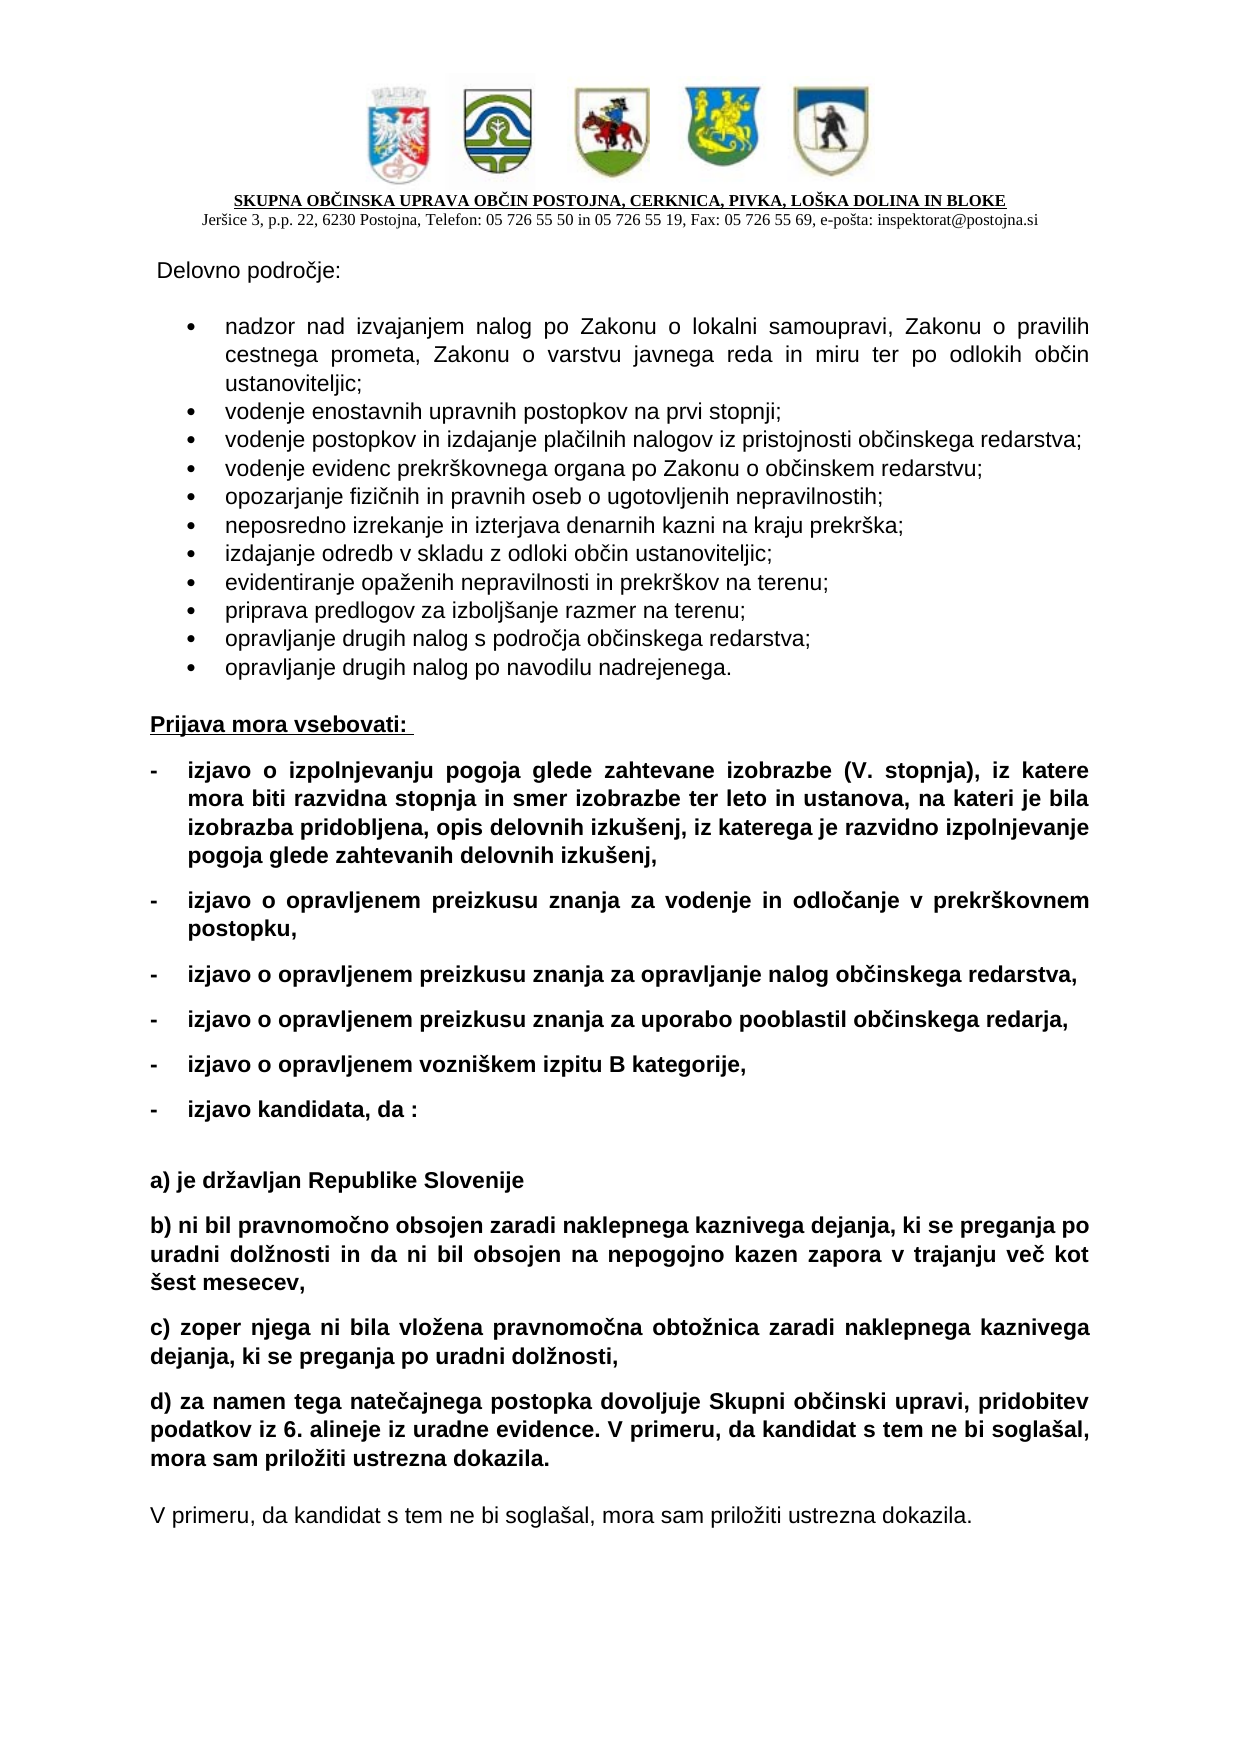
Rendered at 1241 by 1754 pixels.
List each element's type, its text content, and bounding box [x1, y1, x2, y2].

list evidentiranje opaženih nepravilnosti in prekrškov na terenu; [187, 568, 1090, 595]
list vodenje postopkov in izdajanje plačilnih nalogov iz pristojnosti občinskega redarstva; [187, 426, 1090, 453]
text V primeru, da kandidat s tem ne bi soglašal, mora sam priložiti ustrezna dokazila. [150, 1502, 1090, 1529]
picture [566, 76, 650, 191]
list neposredno izrekanje in izterjava denarnih kazni na kraju prekrška; [187, 512, 1090, 538]
list nadzor nad izvajanjem nalog po Zakonu o lokalni samoupravi, Zakonu o pravilih cestnega prometa, Zakonu o varstvu javnega reda in miru ter po odlokih občin ustanoviteljic; [187, 313, 1090, 396]
list opravljanje drugih nalog s področja občinskega redarstva; [187, 625, 1090, 652]
list vodenje evidenc prekrškovnega organa po Zakonu o občinskem redarstvu; [187, 455, 1090, 481]
list opozarjanje fizičnih in pravnih oseb o ugotovljenih nepravilnostih; [187, 483, 1090, 509]
list vodenje enostavnih upravnih postopkov na prvi stopnji; [187, 398, 1090, 424]
text d) za namen tega natečajnega postopka dovoljuje Skupni občinski upravi, pridobitev podatkov iz 6. alineje iz uradne evidence. V primeru, da kandidat s tem ne bi soglašal, mora sam priložiti ustrezna dokazila. [150, 1388, 1090, 1471]
picture [674, 76, 875, 190]
text b) ni bil pravnomočno obsojen zaradi naklepnega kaznivega dejanja, ki se preganja po uradni dolžnosti in da ni bil obsojen na nepogojno kazen zapora v trajanju več kot šest mesecev, [150, 1212, 1090, 1296]
list izjavo o opravljenem preizkusu znanja za opravljanje nalog občinskega redarstva, [150, 961, 1090, 987]
list izjavo o opravljenem vozniškem izpitu B kategorije, [150, 1051, 1090, 1077]
text c) zoper njega ni bila vložena pravnomočna obtožnica zaradi naklepnega kaznivega dejanja, ki se preganja po uradni dolžnosti, [150, 1314, 1090, 1369]
text Prijava mora vsebovati: [150, 711, 1090, 738]
list izjavo o opravljenem preizkusu znanja za uporabo pooblastil občinskega redarja, [150, 1006, 1090, 1032]
list izdajanje odredb v skladu z odloki občin ustanoviteljic; [187, 540, 1090, 566]
picture [365, 73, 536, 190]
list izjavo o opravljenem preizkusu znanja za vodenje in odločanje v prekrškovnem postopku, [150, 887, 1090, 942]
list opravljanje drugih nalog po navodilu nadrejenega. [187, 654, 1090, 680]
list priprava predlogov za izboljšanje razmer na terenu; [187, 597, 1090, 623]
list izjavo kandidata, da : [150, 1096, 1090, 1122]
text a) je državljan Republike Slovenije [150, 1167, 1090, 1194]
text Delovno področje: [150, 257, 1090, 283]
list izjavo o izpolnjevanju pogoja glede zahtevane izobrazbe (V. stopnja), iz katere mora biti razvidna stopnja in smer izobrazbe ter leto in ustanova, na kateri je bila izobrazba pridobljena, opis delovnih izkušenj, iz katerega je razvidno izpolnjevanje pogoja glede zahtevanih delovnih izkušenj, [150, 757, 1090, 868]
